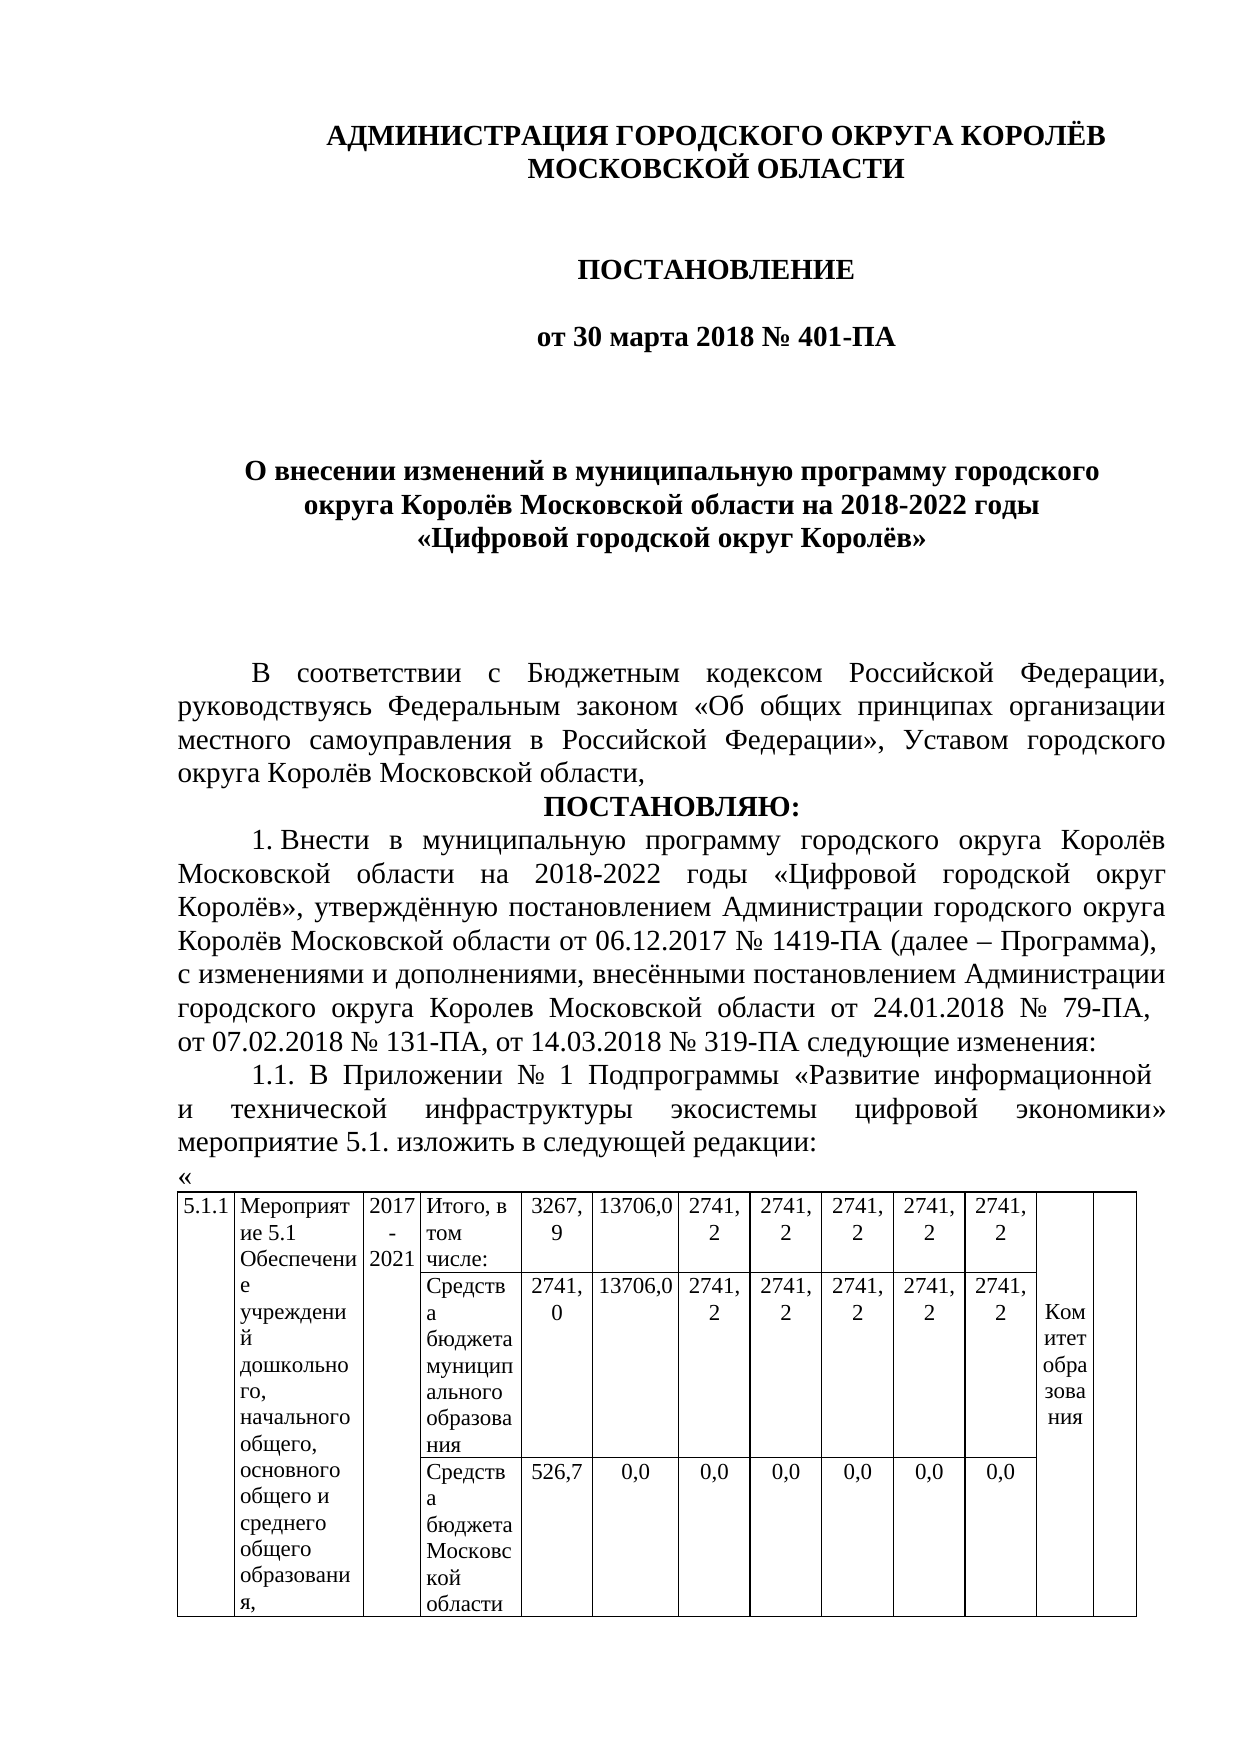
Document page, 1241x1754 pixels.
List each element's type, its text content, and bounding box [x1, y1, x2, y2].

table_cell 0,0 [593, 1458, 678, 1616]
text ПОСТАНОВЛЯЮ: [177, 789, 1166, 822]
table_cell 0,0 [966, 1458, 1036, 1616]
table_header 3267,9 [522, 1193, 592, 1272]
table_header Комитет образования [1037, 1193, 1093, 1616]
table_cell Средства бюджета муниципального образования [421, 1273, 521, 1457]
table_cell 2741,2 [966, 1273, 1036, 1457]
table_header 2741,2 [751, 1193, 821, 1272]
text АДМИНИСТРАЦИЯ ГОРОДСКОГО ОКРУГА КОРОЛЁВ [177, 118, 1166, 152]
table_header 13706,0 [593, 1193, 678, 1272]
text 1.1. В Приложении № 1 Подпрограммы «Развитие информационной и технической инфраструктуры экосистемы цифровой экономики» мероприятие 5.1. изложить в следующей редакции: [177, 1057, 1166, 1158]
table_header Мероприятие 5.1 Обеспечение учреждений дошкольного, начального общего, основного общего и среднего общего образования, находящихся в ведении органов местного самоуправления муниципального образования Московской области, доступом в сеть Интернет [235, 1193, 363, 1616]
table_cell 526,7 [522, 1458, 592, 1616]
table_header 2741,2 [966, 1193, 1036, 1272]
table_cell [421, 1458, 521, 1616]
table_header 2741,2 [679, 1193, 749, 1272]
text «Цифровой городской округ Королёв» [177, 521, 1166, 554]
table_cell 2741,0 [522, 1273, 592, 1457]
text от 30 марта 2018 № 401-ПА [177, 319, 1166, 353]
text О внесении изменений в муниципальную программу городского [177, 453, 1166, 487]
table_cell 0,0 [822, 1458, 893, 1616]
table_header 5.1.1 [178, 1193, 234, 1616]
table_cell 0,0 [894, 1458, 964, 1616]
table_header Итого, в том числе: [421, 1193, 521, 1272]
table_cell 2741,2 [679, 1273, 749, 1457]
table_header 2017-2021 [364, 1193, 420, 1616]
text МОСКОВСКОЙ ОБЛАСТИ [177, 152, 1166, 185]
table_cell 0,0 [751, 1458, 821, 1616]
table_cell 2741,2 [822, 1273, 893, 1457]
table_header 2741,2 [894, 1193, 964, 1272]
table_cell 0,0 [679, 1458, 749, 1616]
text ПОСТАНОВЛЕНИЕ [177, 252, 1166, 286]
text « [177, 1158, 1166, 1191]
text В соответствии с Бюджетным кодексом Российской Федерации, руководствуясь Федеральным законом «Об общих принципах организации местного самоуправления в Российской Федерации», Уставом городского округа Королёв Московской области, [177, 655, 1166, 789]
table_header [1094, 1193, 1136, 1616]
table_cell 2741,2 [894, 1273, 964, 1457]
text 1. Внести в муниципальную программу городского округа Королёв Московской области на 2018-2022 годы «Цифровой городской округ Королёв», утверждённую постановлением Администрации городского округа Королёв Московской области от 06.12.2017 № 1419-ПА (далее – Программа), с изменениями и дополнениями, внесёнными постановлением Администрации городского округа Королев Московской области от 24.01.2018 № 79-ПА, от 07.02.2018 № 131-ПА, от 14.03.2018 № 319-ПА следующие изменения: [177, 822, 1166, 1057]
table_cell 13706,0 [593, 1273, 678, 1457]
table_cell 2741,2 [751, 1273, 821, 1457]
table_header 2741,2 [822, 1193, 893, 1272]
text округа Королёв Московской области на 2018-2022 годы [177, 487, 1166, 521]
